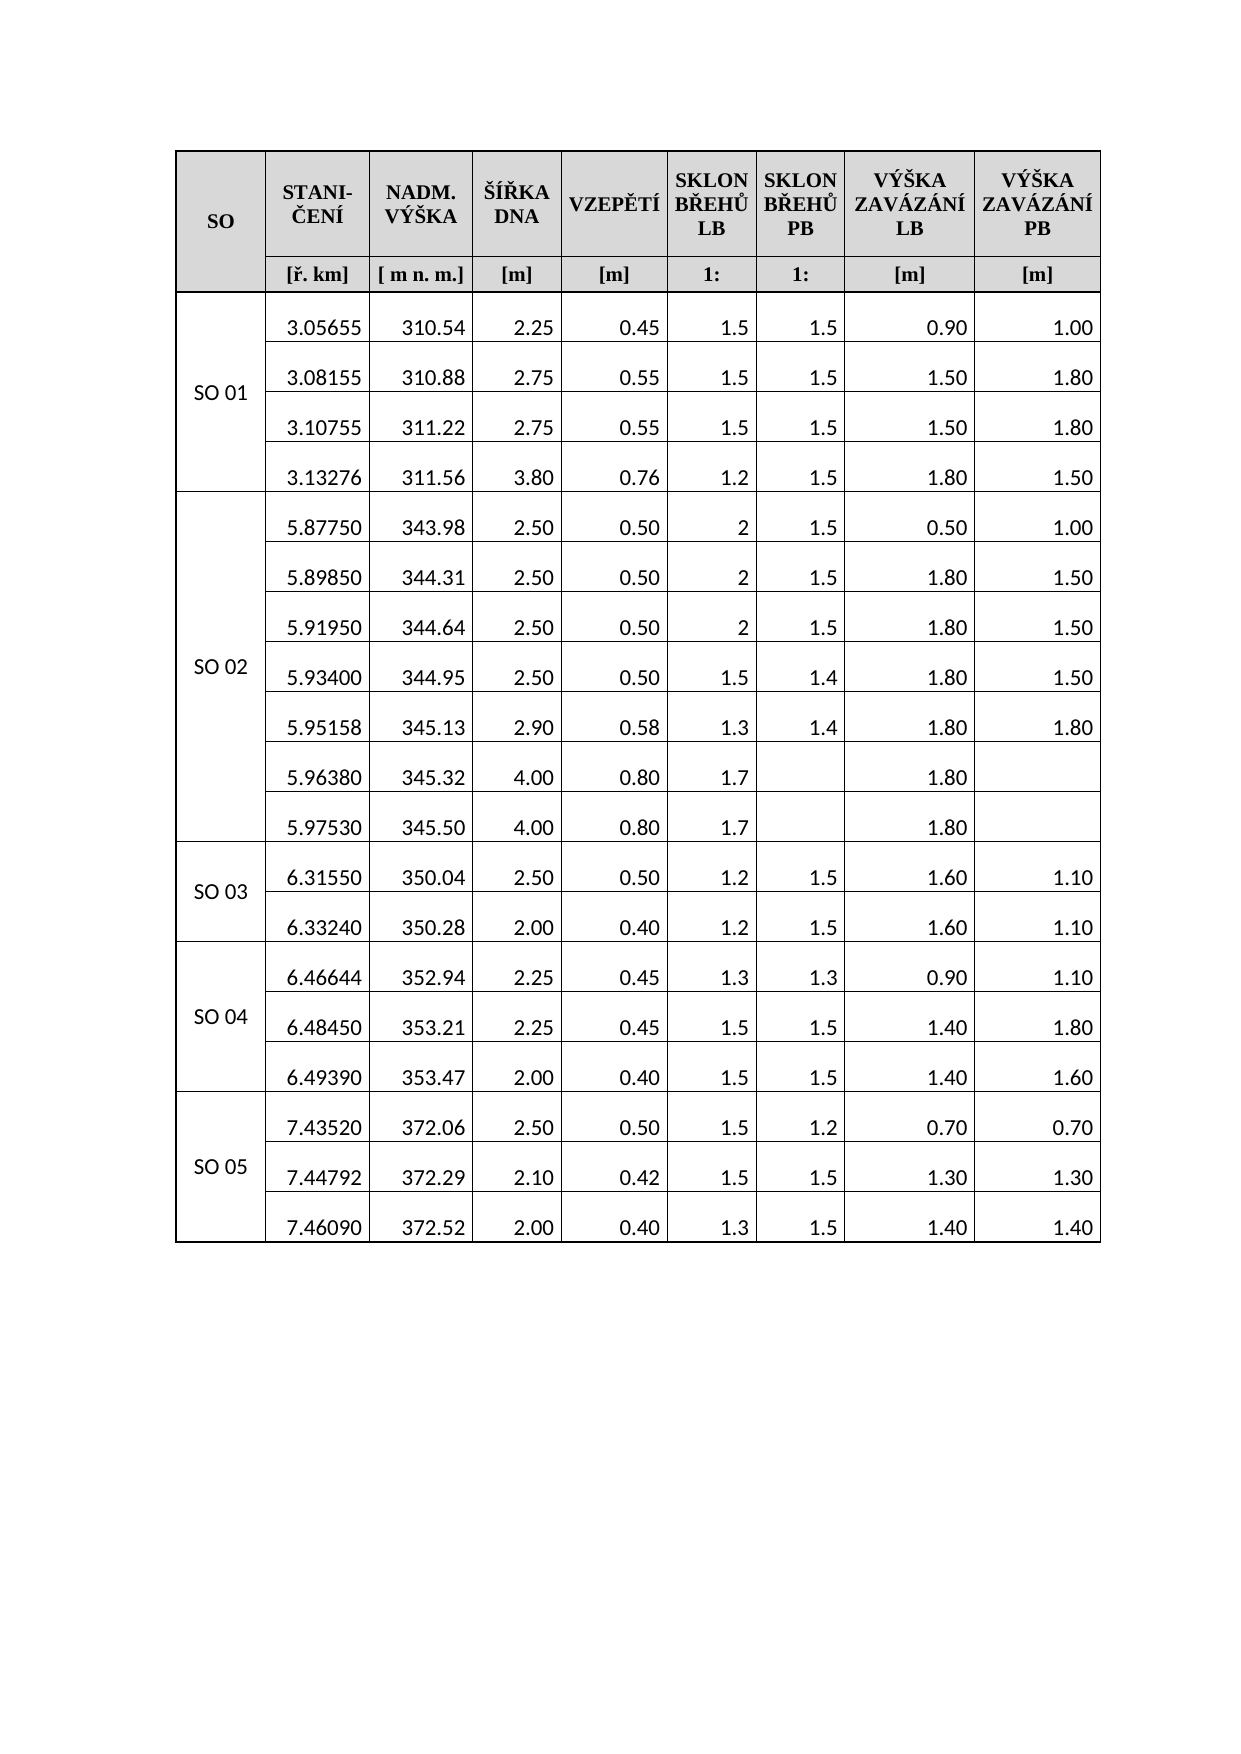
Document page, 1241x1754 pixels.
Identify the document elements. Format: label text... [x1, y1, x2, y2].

table_cell 1.80 [845, 742, 974, 791]
table_cell 1.7 [668, 742, 756, 791]
table_cell 0.45 [562, 992, 667, 1041]
table_cell 2.75 [473, 392, 561, 441]
table_cell 2.00 [473, 1192, 561, 1241]
table_cell 350.28 [370, 892, 472, 941]
table_cell 3.80 [473, 442, 561, 491]
table_cell [975, 792, 1100, 841]
table_cell 5.91950 [266, 592, 369, 641]
table_cell 4.00 [473, 792, 561, 841]
table_cell 1.80 [845, 792, 974, 841]
table_header NADM. VÝŠKA [370, 152, 472, 256]
table_cell 1.40 [845, 992, 974, 1041]
table_cell 1.00 [975, 293, 1100, 341]
table_cell 1.5 [757, 442, 844, 491]
table_cell 1.2 [668, 842, 756, 891]
table_cell 0.55 [562, 392, 667, 441]
table_cell 6.33240 [266, 892, 369, 941]
table_cell 1.2 [757, 1092, 844, 1141]
table_cell 2 [668, 592, 756, 641]
table_cell 345.13 [370, 692, 472, 741]
table_cell 345.32 [370, 742, 472, 791]
table_cell 1.5 [757, 542, 844, 591]
table_cell 7.46090 [266, 1192, 369, 1241]
table_cell 5.95158 [266, 692, 369, 741]
table_cell 6.49390 [266, 1042, 369, 1091]
table_cell 0.50 [562, 1092, 667, 1141]
table_cell 5.87750 [266, 492, 369, 541]
table_cell 3.10755 [266, 392, 369, 441]
table_header VÝŠKA ZAVÁZÁNÍ LB [845, 152, 974, 256]
table_cell 1.5 [757, 392, 844, 441]
table_cell 0.50 [562, 842, 667, 891]
table_cell 1.40 [975, 1192, 1100, 1241]
table_cell 353.21 [370, 992, 472, 1041]
table_cell 2.50 [473, 492, 561, 541]
table_cell [m] [845, 257, 974, 291]
table_cell 1.80 [845, 542, 974, 591]
table_cell 2.75 [473, 342, 561, 391]
table_cell 1.80 [845, 442, 974, 491]
table_cell 1.5 [757, 892, 844, 941]
table_cell [975, 742, 1100, 791]
table_cell 0.45 [562, 293, 667, 341]
table_cell 1.10 [975, 892, 1100, 941]
table_cell 0.45 [562, 942, 667, 991]
table_cell 1.7 [668, 792, 756, 841]
table_header VÝŠKA ZAVÁZÁNÍ PB [975, 152, 1100, 256]
table_cell 1.3 [668, 692, 756, 741]
table_cell 0.70 [975, 1092, 1100, 1141]
table_cell 0.42 [562, 1142, 667, 1191]
table_cell 2.00 [473, 1042, 561, 1091]
table_cell 344.31 [370, 542, 472, 591]
table_cell [757, 792, 844, 841]
table_header ŠÍŘKA DNA [473, 152, 561, 256]
table_cell 1.10 [975, 942, 1100, 991]
table_cell 311.22 [370, 392, 472, 441]
table_cell 1.50 [975, 442, 1100, 491]
table_cell SO 02 [177, 492, 265, 841]
table_cell 1.80 [845, 642, 974, 691]
table_cell 1.5 [668, 1092, 756, 1141]
table_cell [m] [562, 257, 667, 291]
table_cell 0.80 [562, 792, 667, 841]
table_cell 1.80 [845, 592, 974, 641]
table_cell 0.50 [562, 592, 667, 641]
table_cell 345.50 [370, 792, 472, 841]
table_cell 0.76 [562, 442, 667, 491]
table_cell 7.44792 [266, 1142, 369, 1191]
table_cell 1.30 [975, 1142, 1100, 1191]
table_cell 0.40 [562, 892, 667, 941]
table_cell 5.96380 [266, 742, 369, 791]
table_cell 1.40 [845, 1042, 974, 1091]
table_cell 3.05655 [266, 293, 369, 341]
table_cell 1.4 [757, 642, 844, 691]
table_cell 0.40 [562, 1042, 667, 1091]
table_cell 1.50 [975, 642, 1100, 691]
table_cell 2.50 [473, 842, 561, 891]
table_cell 310.54 [370, 293, 472, 341]
table_cell SO 01 [177, 293, 265, 491]
table_cell 0.50 [562, 642, 667, 691]
table_cell 0.50 [562, 542, 667, 591]
table_header SKLON BŘEHŮ PB [757, 152, 844, 256]
table_cell 0.70 [845, 1092, 974, 1141]
table_cell 2.50 [473, 542, 561, 591]
table_cell 1.00 [975, 492, 1100, 541]
table_cell 2.90 [473, 692, 561, 741]
table_cell 1: [757, 257, 844, 291]
table_cell 1.50 [845, 392, 974, 441]
table_cell 2.25 [473, 942, 561, 991]
table_cell 1.2 [668, 442, 756, 491]
table_cell 1.5 [668, 342, 756, 391]
table_cell 1.5 [757, 1192, 844, 1241]
table_cell SO 05 [177, 1092, 265, 1241]
table_cell 352.94 [370, 942, 472, 991]
table_cell 1.60 [975, 1042, 1100, 1091]
table_cell 1.40 [845, 1192, 974, 1241]
table_cell 2.25 [473, 992, 561, 1041]
table_cell [757, 742, 844, 791]
table_cell 372.52 [370, 1192, 472, 1241]
table_cell [m] [473, 257, 561, 291]
table_cell 0.80 [562, 742, 667, 791]
table_cell 372.29 [370, 1142, 472, 1191]
table_cell 7.43520 [266, 1092, 369, 1141]
table_cell 1.60 [845, 892, 974, 941]
table_cell 1.2 [668, 892, 756, 941]
table_cell SO 04 [177, 942, 265, 1091]
table_cell 353.47 [370, 1042, 472, 1091]
table_cell 0.58 [562, 692, 667, 741]
table_cell 1.5 [668, 1042, 756, 1091]
table_cell 2 [668, 492, 756, 541]
table_cell 344.95 [370, 642, 472, 691]
table_cell [ř. km] [266, 257, 369, 291]
table_cell 350.04 [370, 842, 472, 891]
table_cell 1.80 [845, 692, 974, 741]
table_cell 1.5 [757, 293, 844, 341]
table_cell 1.80 [975, 992, 1100, 1041]
table_cell 5.93400 [266, 642, 369, 691]
table_cell 1.5 [757, 492, 844, 541]
table_cell 1.50 [975, 542, 1100, 591]
table_cell 2.50 [473, 592, 561, 641]
table_cell [m] [975, 257, 1100, 291]
table_cell 1.4 [757, 692, 844, 741]
table_header SO [177, 152, 265, 291]
table_cell 1.5 [668, 392, 756, 441]
table_cell 1.3 [668, 942, 756, 991]
table_cell 1.5 [757, 992, 844, 1041]
table_cell 1.5 [668, 642, 756, 691]
table_cell 1.3 [757, 942, 844, 991]
table_cell 1.5 [757, 1042, 844, 1091]
table_cell 4.00 [473, 742, 561, 791]
table_cell 1.50 [975, 592, 1100, 641]
table_header VZEPĚTÍ [562, 152, 667, 256]
table_cell 1.5 [757, 842, 844, 891]
table_cell 6.31550 [266, 842, 369, 891]
table_cell 2.50 [473, 1092, 561, 1141]
table_cell 0.50 [562, 492, 667, 541]
table_cell 3.08155 [266, 342, 369, 391]
table_cell 0.90 [845, 293, 974, 341]
table_header SKLON BŘEHŮ LB [668, 152, 756, 256]
table_cell 2 [668, 542, 756, 591]
table_cell 1.5 [757, 1142, 844, 1191]
table_cell 1.5 [757, 342, 844, 391]
table_cell 0.50 [845, 492, 974, 541]
table_cell 2.00 [473, 892, 561, 941]
table_cell 1.80 [975, 392, 1100, 441]
table_cell 1.80 [975, 342, 1100, 391]
table_cell 1.60 [845, 842, 974, 891]
table_cell 310.88 [370, 342, 472, 391]
table_header STANI-ČENÍ [266, 152, 369, 256]
table_cell 1.10 [975, 842, 1100, 891]
table_cell 0.40 [562, 1192, 667, 1241]
table_cell 3.13276 [266, 442, 369, 491]
table_cell 311.56 [370, 442, 472, 491]
table_cell 2.50 [473, 642, 561, 691]
table_cell 1.80 [975, 692, 1100, 741]
table_cell 1.3 [668, 1192, 756, 1241]
table_cell 1.50 [845, 342, 974, 391]
table_cell 1: [668, 257, 756, 291]
table_cell 1.30 [845, 1142, 974, 1191]
table_cell 0.90 [845, 942, 974, 991]
table_cell 0.55 [562, 342, 667, 391]
table_cell 343.98 [370, 492, 472, 541]
table_cell 344.64 [370, 592, 472, 641]
table_cell 1.5 [668, 1142, 756, 1191]
table_cell 1.5 [668, 293, 756, 341]
table_cell SO 03 [177, 842, 265, 941]
table_cell 1.5 [668, 992, 756, 1041]
table_cell 372.06 [370, 1092, 472, 1141]
table_cell 1.5 [757, 592, 844, 641]
table_cell 5.97530 [266, 792, 369, 841]
table_cell 2.25 [473, 293, 561, 341]
table_cell 6.48450 [266, 992, 369, 1041]
table_cell 5.89850 [266, 542, 369, 591]
table_cell 2.10 [473, 1142, 561, 1191]
table_cell 6.46644 [266, 942, 369, 991]
table_cell [ m n. m.] [370, 257, 472, 291]
